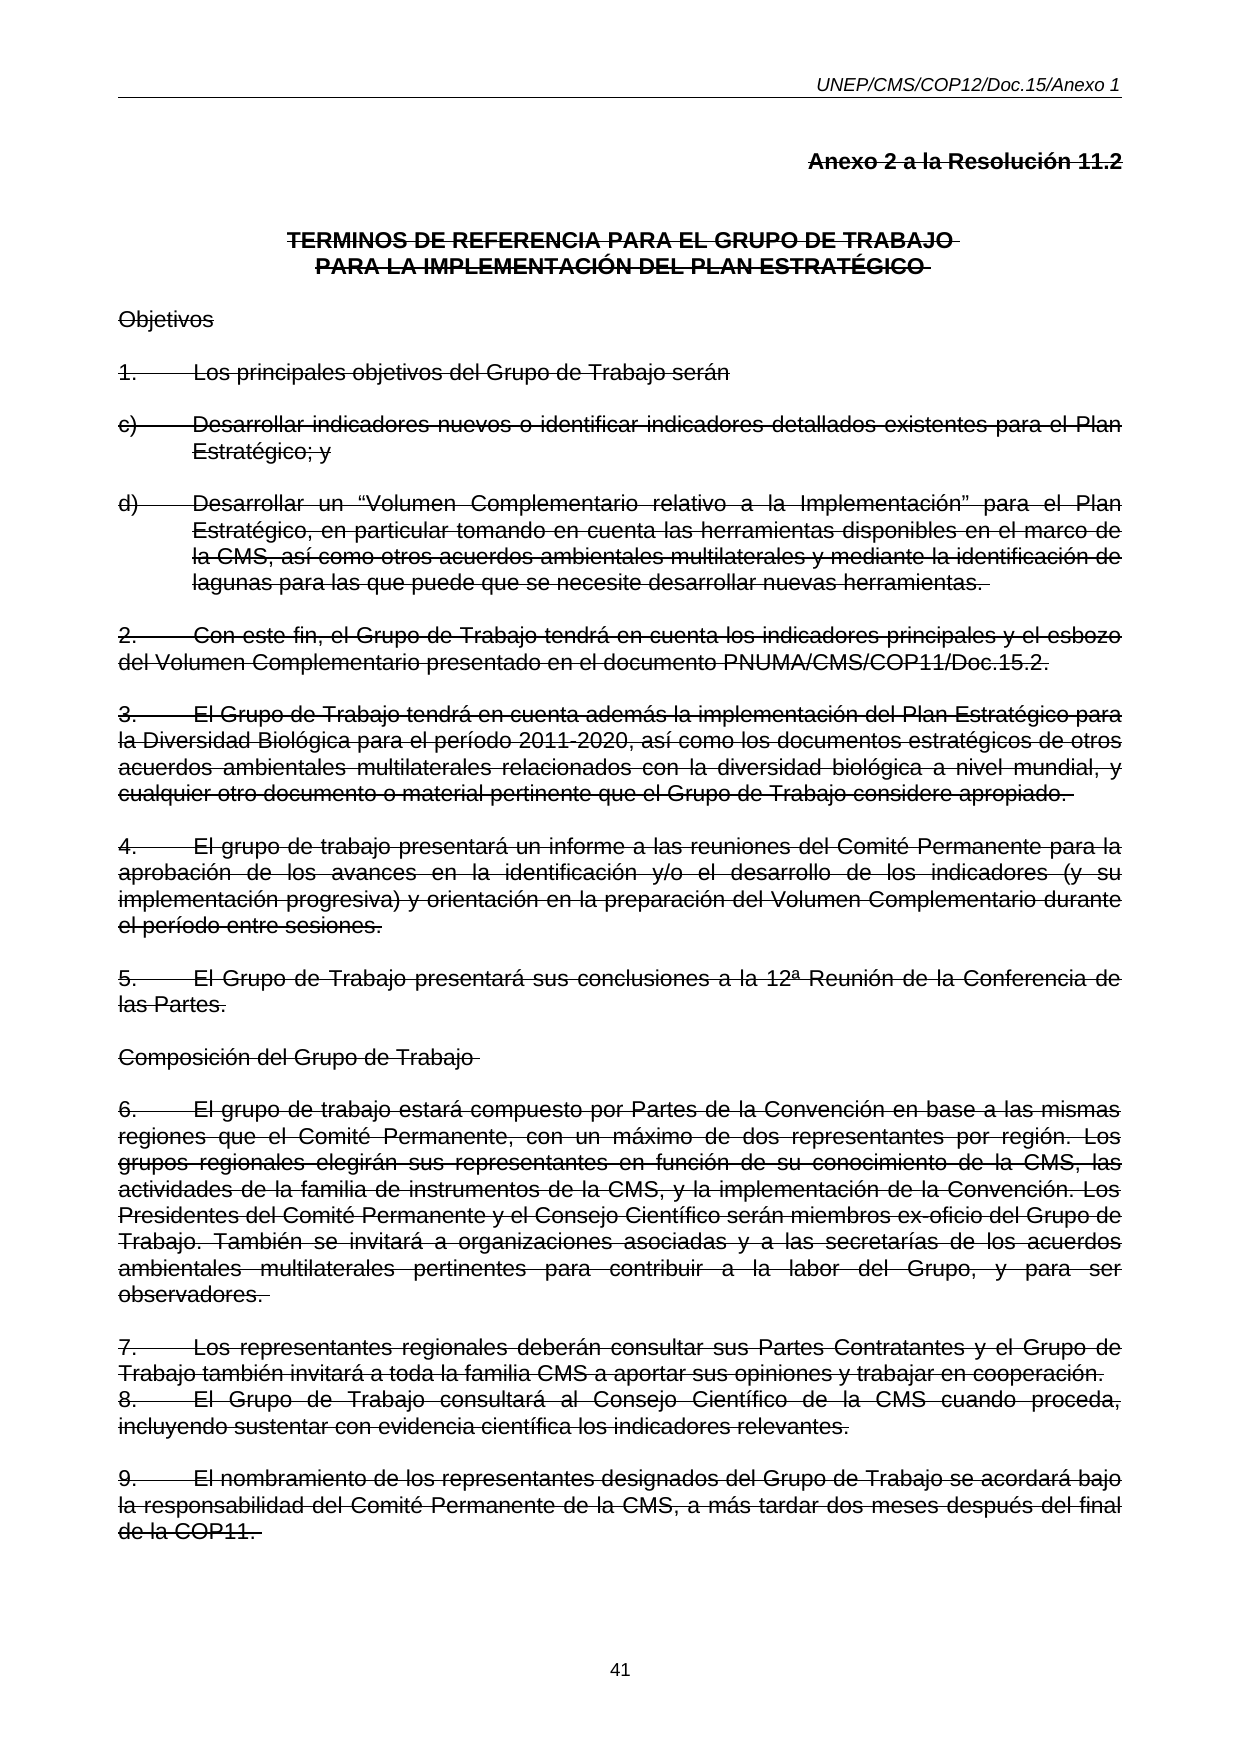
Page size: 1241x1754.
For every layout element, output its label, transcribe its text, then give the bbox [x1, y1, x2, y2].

text TermINOs DE ReferencIA PARA EL GRUPO DE TRABAJO [118, 227, 1122, 253]
text PARA LA IMPLEMENTACIÓN DEL PLAN ESTRATÉGICO [118, 253, 1122, 279]
list El Grupo de Trabajo tendrá en cuenta además la implementación del Plan Estratégico para la Diversidad Biológica para el período 2011-2020, así como los documentos estratégicos de otros acuerdos ambientales multilaterales relacionados con la diversidad biológica a nivel mundial, y cualquier otro documento o material pertinente que el Grupo de Trabajo considere apropiado. [118, 717, 1122, 742]
text Anexo 2 a la Resolución 11.2 [118, 148, 1122, 174]
list El Grupo de Trabajo consultará al Consejo Científico de la CMS cuando proceda, incluyendo sustentar con evidencia científica los indicadores relevantes. [118, 1386, 1122, 1439]
list El Grupo de Trabajo tendrá en cuenta además la implementación del Plan Estratégico para la Diversidad Biológica para el período 2011-2020, así como los documentos estratégicos de otros acuerdos ambientales multilaterales relacionados con la diversidad biológica a nivel mundial, y cualquier otro documento o material pertinente que el Grupo de Trabajo considere apropiado. [118, 769, 1122, 807]
list Los representantes regionales deberán consultar sus Partes Contratantes y el Grupo de Trabajo también invitará a toda la familia CMS a aportar sus opiniones y trabajar en cooperación. [118, 1334, 1122, 1348]
list El grupo de trabajo estará compuesto por Partes de la Convención en base a las mismas regiones que el Comité Permanente, con un máximo de dos representantes por región. Los grupos regionales elegirán sus representantes en función de su conocimiento de la CMS, las actividades de la familia de instrumentos de la CMS, y la implementación de la Convención. Los Presidentes del Comité Permanente y el Consejo Científico serán miembros ex-oficio del Grupo de Trabajo. También se invitará a organizaciones asociadas y a las secretarías de los acuerdos ambientales multilaterales pertinentes para contribuir a la labor del Grupo, y para ser observadores. [118, 1096, 1122, 1163]
list El Grupo de Trabajo tendrá en cuenta además la implementación del Plan Estratégico para la Diversidad Biológica para el período 2011-2020, así como los documentos estratégicos de otros acuerdos ambientales multilaterales relacionados con la diversidad biológica a nivel mundial, y cualquier otro documento o material pertinente que el Grupo de Trabajo considere apropiado. [118, 743, 1122, 768]
list El Grupo de Trabajo presentará sus conclusiones a la 12ª Reunión de la Conferencia de las Partes. [118, 980, 1122, 1017]
text Objetivos [118, 306, 1122, 332]
list El Grupo de Trabajo presentará sus conclusiones a la 12ª Reunión de la Conferencia de las Partes. [118, 965, 1122, 979]
list Con este fin, el Grupo de Trabajo tendrá en cuenta los indicadores principales y el esbozo del Volumen Complementario presentado en el documento PNUMA/CMS/COP11/Doc.15.2. [118, 622, 1122, 636]
list Desarrollar un “Volumen Complementario relativo a la Implementación” para el Plan Estratégico, en particular tomando en cuenta las herramientas disponibles en el marco de la CMS, así como otros acuerdos ambientales multilaterales y mediante la identificación de lagunas para las que puede que se necesite desarrollar nuevas herramientas. [118, 506, 1122, 596]
list El grupo de trabajo presentará un informe a las reuniones del Comité Permanente para la aprobación de los avances en la identificación y/o el desarrollo de los indicadores (y su implementación progresiva) y orientación en la preparación del Volumen Complementario durante el período entre sesiones. [118, 875, 1122, 900]
list Los representantes regionales deberán consultar sus Partes Contratantes y el Grupo de Trabajo también invitará a toda la familia CMS a aportar sus opiniones y trabajar en cooperación. [118, 1349, 1122, 1386]
text Composición del Grupo de Trabajo [118, 1044, 1122, 1070]
list El nombramiento de los representantes designados del Grupo de Trabajo se acordará bajo la responsabilidad del Comité Permanente de la CMS, a más tardar dos meses después del final de la COP11. [118, 1465, 1122, 1480]
list El nombramiento de los representantes designados del Grupo de Trabajo se acordará bajo la responsabilidad del Comité Permanente de la CMS, a más tardar dos meses después del final de la COP11. [118, 1481, 1122, 1506]
list El grupo de trabajo estará compuesto por Partes de la Convención en base a las mismas regiones que el Comité Permanente, con un máximo de dos representantes por región. Los grupos regionales elegirán sus representantes en función de su conocimiento de la CMS, las actividades de la familia de instrumentos de la CMS, y la implementación de la Convención. Los Presidentes del Comité Permanente y el Consejo Científico serán miembros ex-oficio del Grupo de Trabajo. También se invitará a organizaciones asociadas y a las secretarías de los acuerdos ambientales multilaterales pertinentes para contribuir a la labor del Grupo, y para ser observadores. [118, 1165, 1122, 1216]
list Con este fin, el Grupo de Trabajo tendrá en cuenta los indicadores principales y el esbozo del Volumen Complementario presentado en el documento PNUMA/CMS/COP11/Doc.15.2. [118, 638, 1122, 675]
list Desarrollar indicadores nuevos o identificar indicadores detallados existentes para el Plan Estratégico; y [118, 427, 1122, 464]
list El grupo de trabajo presentará un informe a las reuniones del Comité Permanente para la aprobación de los avances en la identificación y/o el desarrollo de los indicadores (y su implementación progresiva) y orientación en la preparación del Volumen Complementario durante el período entre sesiones. [118, 901, 1122, 938]
list Los principales objetivos del Grupo de Trabajo serán [118, 358, 1122, 385]
list El nombramiento de los representantes designados del Grupo de Trabajo se acordará bajo la responsabilidad del Comité Permanente de la CMS, a más tardar dos meses después del final de la COP11. [118, 1507, 1122, 1544]
list El grupo de trabajo presentará un informe a las reuniones del Comité Permanente para la aprobación de los avances en la identificación y/o el desarrollo de los indicadores (y su implementación progresiva) y orientación en la preparación del Volumen Complementario durante el período entre sesiones. [118, 848, 1122, 874]
list Desarrollar indicadores nuevos o identificar indicadores detallados existentes para el Plan Estratégico; y [118, 411, 1122, 425]
